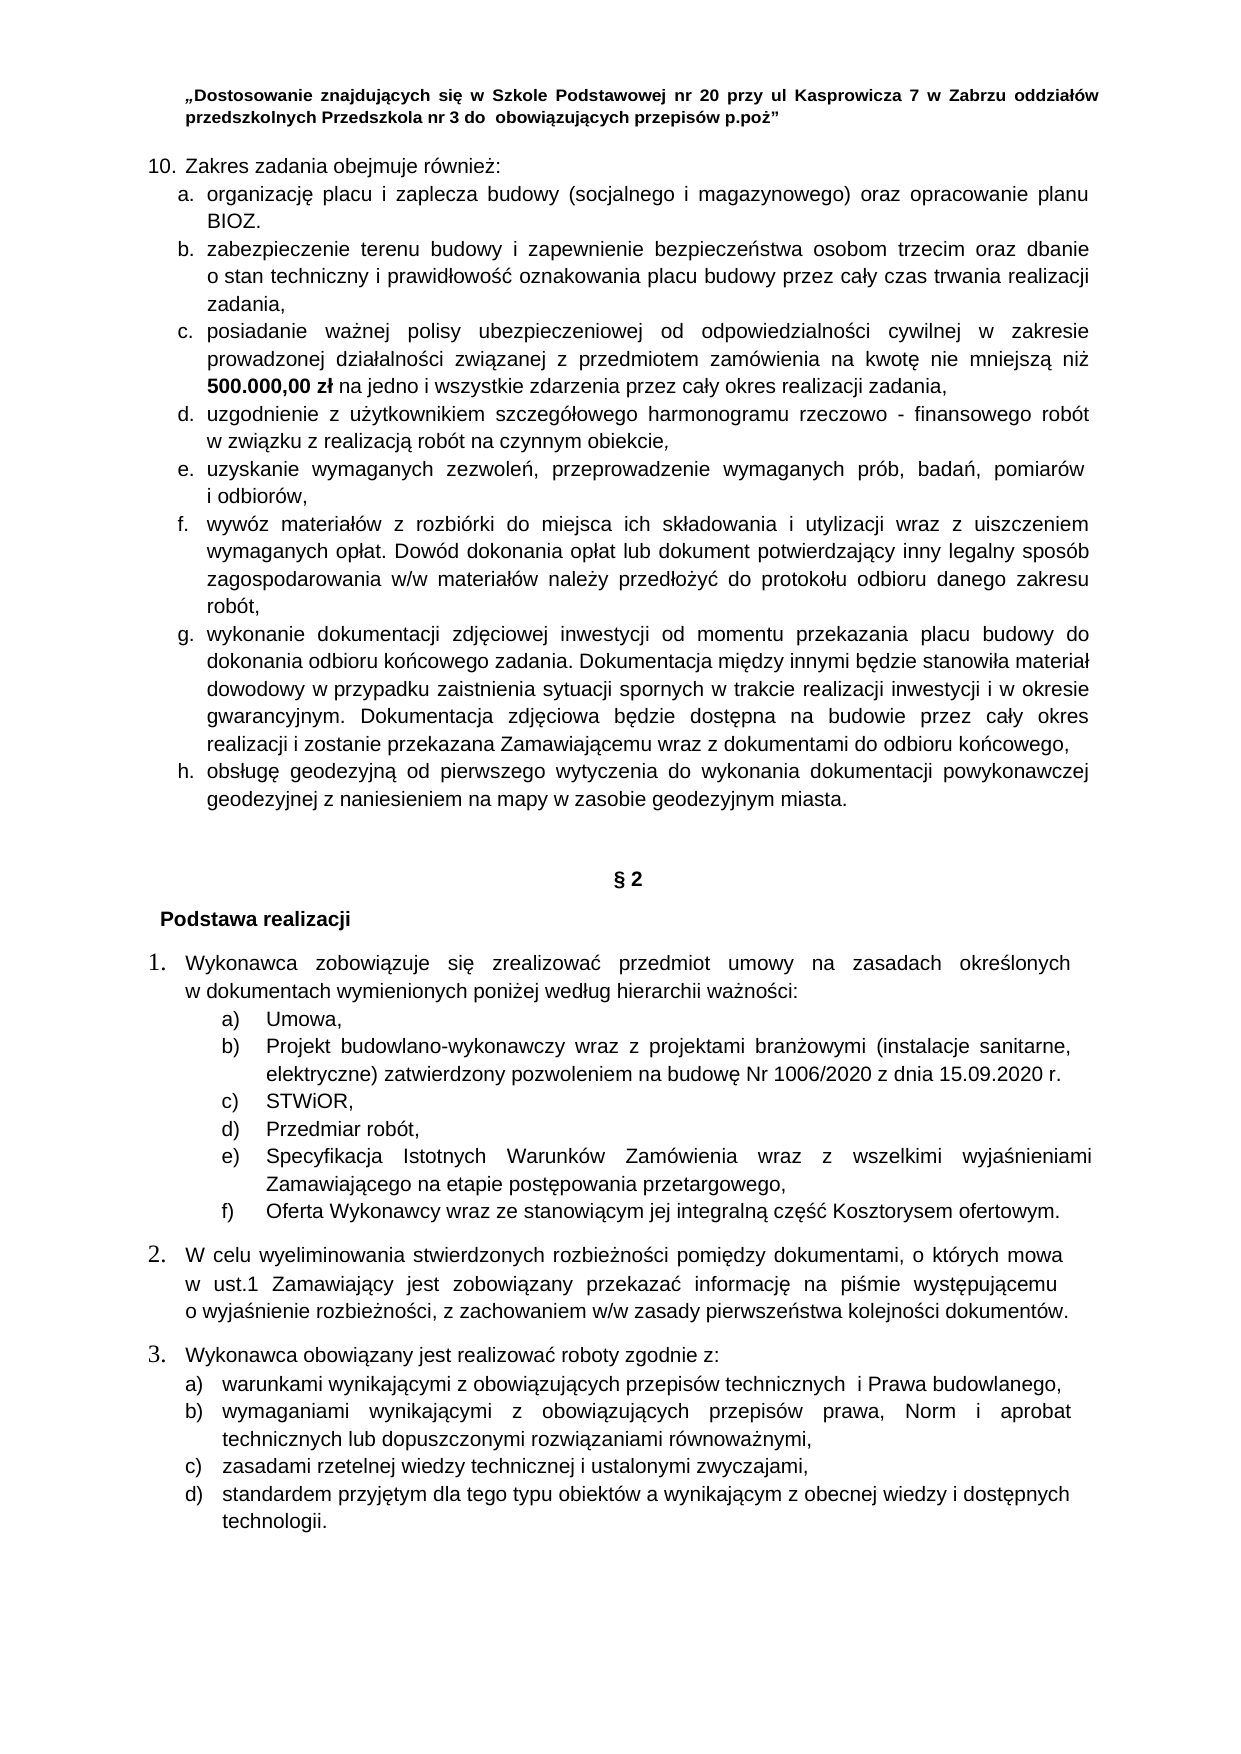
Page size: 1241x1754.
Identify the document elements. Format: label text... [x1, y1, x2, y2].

text Podstawa realizacji [160, 907, 1071, 931]
list Umowa, [221, 1007, 1072, 1031]
list wywóz materiałów z rozbiórki do miejsca ich składowania i utylizacji wraz z uiszczeniem wymaganych opłat. Dowód dokonania opłat lub dokument potwierdzający inny legalny sposób zagospodarowania w/w materiałów należy przedłożyć do protokołu odbioru danego zakresu robót, [177, 512, 1090, 618]
list Zakres zadania obejmuje również: [148, 154, 1090, 178]
list uzyskanie wymaganych zezwoleń, przeprowadzenie wymaganych prób, badań, pomiarów i odbiorów, [177, 457, 1086, 508]
list zabezpieczenie terenu budowy i zapewnienie bezpieczeństwa osobom trzecim oraz dbanie o stan techniczny i prawidłowość oznakowania placu budowy przez cały czas trwania realizacji zadania, [177, 237, 1090, 316]
list posiadanie ważnej polisy ubezpieczeniowej od odpowiedzialności cywilnej w zakresie prowadzonej działalności związanej z przedmiotem zamówienia na kwotę nie mniejszą niż 500.000,00 zł na jedno i wszystkie zdarzenia przez cały okres realizacji zadania, [177, 319, 1090, 398]
list STWiOR, [221, 1089, 1093, 1113]
list Wykonawca obowiązany jest realizować roboty zgodnie z: [148, 1339, 1072, 1368]
text § 2 [166, 867, 1090, 891]
list Specyfikacja Istotnych Warunków Zamówienia wraz z wszelkimi wyjaśnieniami Zamawiającego na etapie postępowania przetargowego, [221, 1144, 1093, 1196]
list organizację placu i zaplecza budowy (socjalnego i magazynowego) oraz opracowanie planu BIOZ. [177, 182, 1090, 233]
list Oferta Wykonawcy wraz ze stanowiącym jej integralną część Kosztorysem ofertowym. [221, 1199, 1093, 1223]
list zasadami rzetelnej wiedzy technicznej i ustalonymi zwyczajami, [185, 1454, 1072, 1478]
list Przedmiar robót, [221, 1117, 1093, 1141]
list warunkami wynikającymi z obowiązujących przepisów technicznych i Prawa budowlanego, [185, 1372, 1072, 1396]
list wymaganiami wynikającymi z obowiązujących przepisów prawa, Norm i aprobat technicznych lub dopuszczonymi rozwiązaniami równoważnymi, [185, 1399, 1072, 1451]
list Wykonawca zobowiązuje się zrealizować przedmiot umowy na zasadach określonych w dokumentach wymienionych poniżej według hierarchii ważności: [148, 947, 1072, 1003]
list standardem przyjętym dla tego typu obiektów a wynikającym z obecnej wiedzy i dostępnych technologii. [185, 1482, 1072, 1533]
list Projekt budowlano-wykonawczy wraz z projektami branżowymi (instalacje sanitarne, elektryczne) zatwierdzony pozwoleniem na budowę Nr 1006/2020 z dnia 15.09.2020 r. [221, 1034, 1072, 1086]
list obsługę geodezyjną od pierwszego wytyczenia do wykonania dokumentacji powykonawczej geodezyjnej z naniesieniem na mapy w zasobie geodezyjnym miasta. [177, 759, 1090, 811]
list wykonanie dokumentacji zdjęciowej inwestycji od momentu przekazania placu budowy do dokonania odbioru końcowego zadania. Dokumentacja między innymi będzie stanowiła materiał dowodowy w przypadku zaistnienia sytuacji spornych w trakcie realizacji inwestycji i w okresie gwarancyjnym. Dokumentacja zdjęciowa będzie dostępna na budowie przez cały okres realizacji i zostanie przekazana Zamawiającemu wraz z dokumentami do odbioru końcowego, [177, 622, 1090, 756]
list uzgodnienie z użytkownikiem szczegółowego harmonogramu rzeczowo - finansowego robót w związku z realizacją robót na czynnym obiekcie, [177, 402, 1090, 453]
list W celu wyeliminowania stwierdzonych rozbieżności pomiędzy dokumentami, o których mowa w ust.1 Zamawiający jest zobowiązany przekazać informację na piśmie występującemu o wyjaśnienie rozbieżności, z zachowaniem w/w zasady pierwszeństwa kolejności dokumentów. [148, 1239, 1072, 1323]
